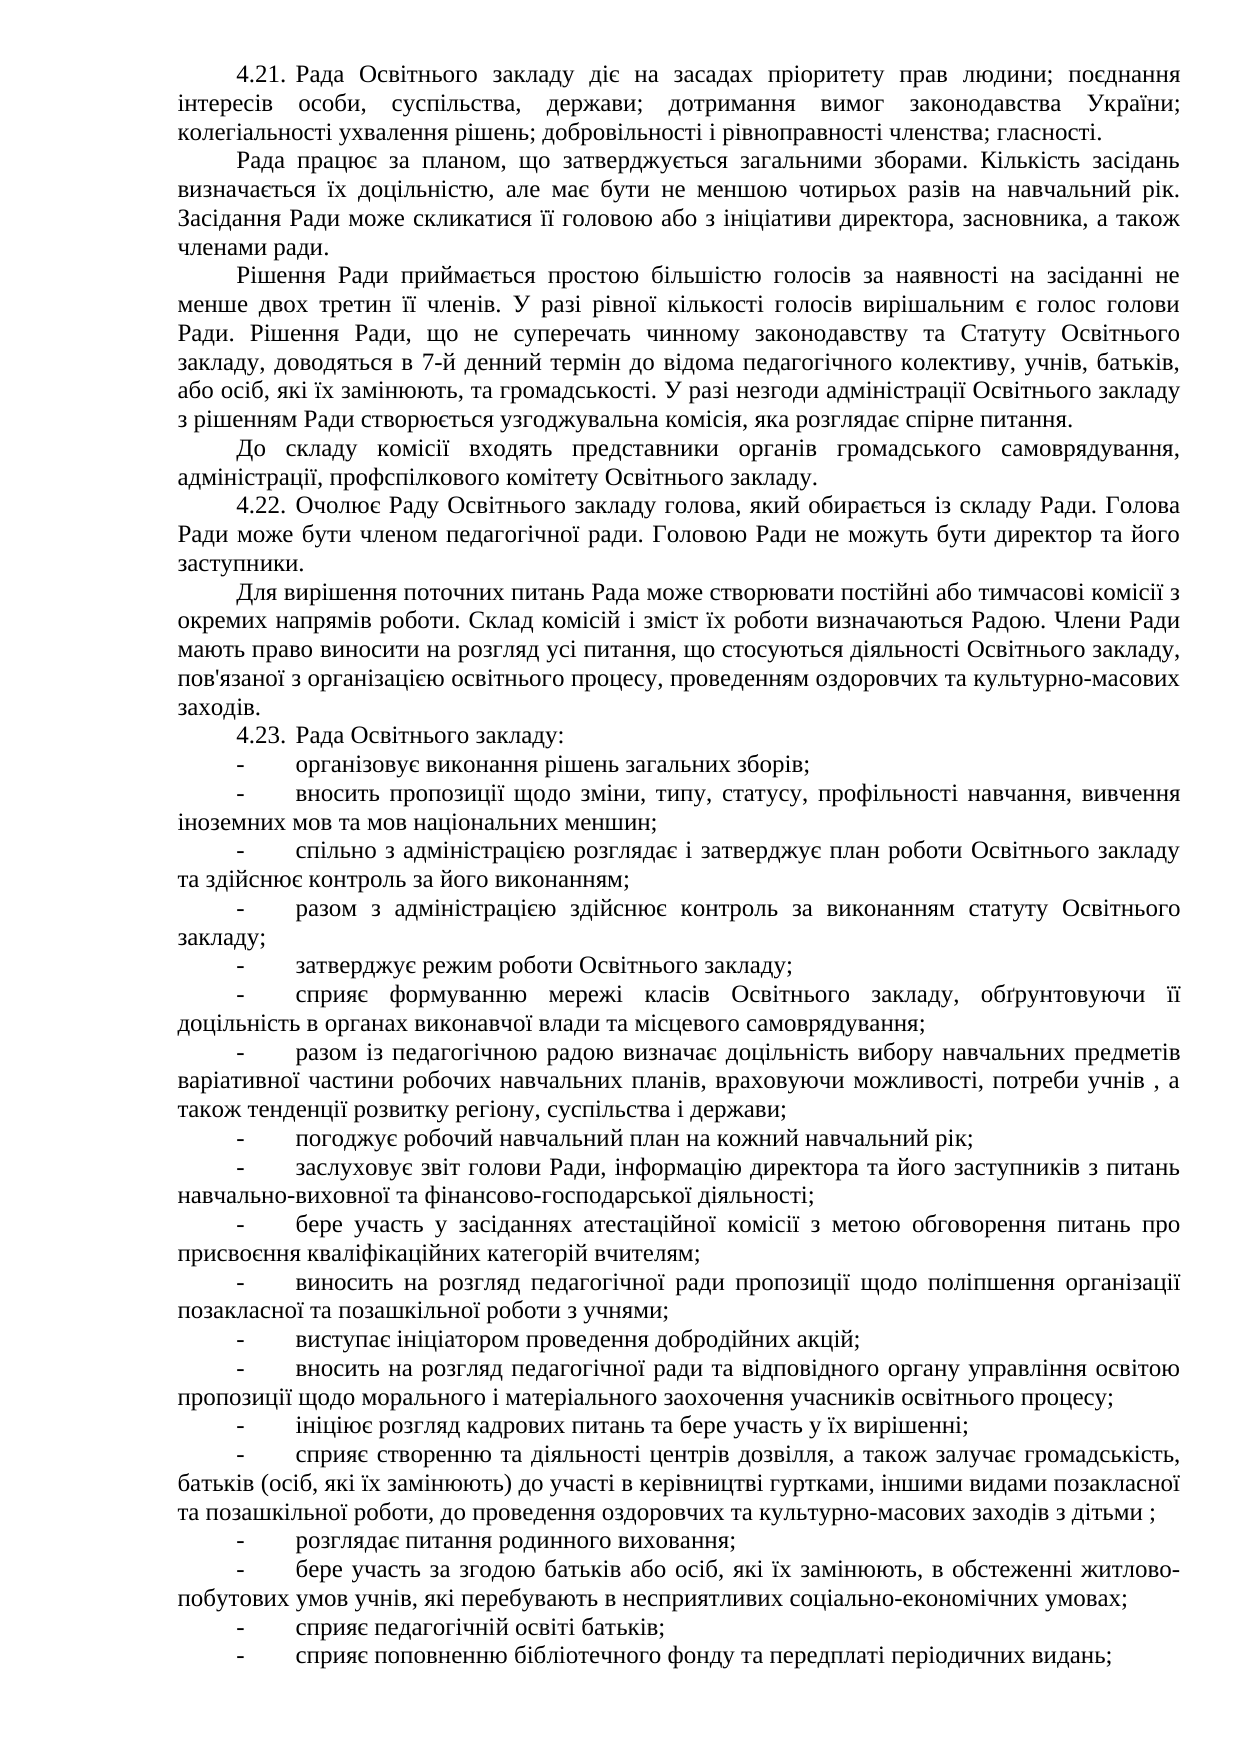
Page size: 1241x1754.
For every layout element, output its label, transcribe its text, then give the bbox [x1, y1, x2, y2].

text - сприяє поповненню бібліотечного фонду та передплаті періодичних видань; [177, 1640, 1181, 1669]
text Рада працює за планом, що затверджується загальними зборами. Кількість засідань визначається їх доцільністю, але має бути не меншою чотирьох разів на навчальний рік. Засідання Ради може скликатися її головою або з ініціативи директора, засновника, а також членами ради. [177, 145, 1181, 260]
text Для вирішення поточних питань Рада може створювати постійні або тимчасові комісії з окремих напрямів роботи. Склад комісій і зміст їх роботи визначаються Радою. Члени Ради мають право виносити на розгляд усі питання, що стосуються діяльності Освітнього закладу, пов'язаної з організацією освітнього процесу, проведенням оздоровчих та культурно-масових заходів. [177, 577, 1181, 720]
text До складу комісії входять представники органів громадського самоврядування, адміністрації, профспілкового комітету Освітнього закладу. [177, 433, 1181, 490]
text - заслуховує звіт голови Ради, інформацію директора та його заступників з питань навчально-виховної та фінансово-господарської діяльності; [177, 1152, 1181, 1209]
text - виносить на розгляд педагогічної ради пропозиції щодо поліпшення організації позакласної та позашкільної роботи з учнями; [177, 1267, 1181, 1324]
text Рішення Ради приймається простою більшістю голосів за наявності на засіданні не менше двох третин її членів. У разі рівної кількості голосів вирішальним є голос голови Ради. Рішення Ради, що не суперечать чинному законодавству та Статуту Освітнього закладу, доводяться в 7-й денний термін до відома педагогічного колективу, учнів, батьків, або осіб, які їх замінюють, та громадськості. У разі незгоди адміністрації Освітнього закладу з рішенням Ради створюється узгоджувальна комісія, яка розглядає спірне питання. [177, 260, 1181, 433]
text 4.22. Очолює Раду Освітнього закладу голова, який обирається із складу Ради. Голова Ради може бути членом педагогічної ради. Головою Ради не можуть бути директор та його заступники. [177, 490, 1181, 577]
text - разом із педагогічною радою визначає доцільність вибору навчальних предметів варіативної частини робочих навчальних планів, враховуючи можливості, потреби учнів , а також тенденції розвитку регіону, суспільства і держави; [177, 1037, 1181, 1123]
text - сприяє педагогічній освіті батьків; [177, 1612, 1181, 1640]
text 4.21. Рада Освітнього закладу діє на засадах пріоритету прав людини; поєднання інтересів особи, суспільства, держави; дотримання вимог законодавства України; колегіальності ухвалення рішень; добровільності і рівноправності членства; гласності. [177, 59, 1181, 145]
text - разом з адміністрацією здійснює контроль за виконанням статуту Освітнього закладу; [177, 893, 1181, 950]
text - сприяє формуванню мережі класів Освітнього закладу, обґрунтовуючи її доцільність в органах виконавчої влади та місцевого самоврядування; [177, 979, 1181, 1037]
text - ініціює розгляд кадрових питань та бере участь у їх вирішенні; [177, 1410, 1181, 1439]
text - виступає ініціатором проведення добродійних акцій; [177, 1324, 1181, 1353]
text 4.23. Рада Освітнього закладу: [177, 720, 1181, 749]
text - сприяє створенню та діяльності центрів дозвілля, а також залучає громадськість, батьків (осіб, які їх замінюють) до участі в керівництві гуртками, іншими видами позакласної та позашкільної роботи, до проведення оздоровчих та культурно-масових заходів з дітьми ; [177, 1439, 1181, 1525]
text - вносить пропозиції щодо зміни, типу, статусу, профільності навчання, вивчення іноземних мов та мов національних меншин; [177, 778, 1181, 835]
text - бере участь за згодою батьків або осіб, які їх замінюють, в обстеженні житлово-побутових умов учнів, які перебувають в несприятливих соціально-економічних умовах; [177, 1554, 1181, 1612]
text - бере участь у засіданнях атестаційної комісії з метою обговорення питань про присвоєння кваліфікаційних категорій вчителям; [177, 1209, 1181, 1267]
text - затверджує режим роботи Освітнього закладу; [177, 950, 1181, 979]
text - вносить на розгляд педагогічної ради та відповідного органу управління освітою пропозиції щодо морального і матеріального заохочення учасників освітнього процесу; [177, 1353, 1181, 1410]
text - спільно з адміністрацією розглядає і затверджує план роботи Освітнього закладу та здійснює контроль за його виконанням; [177, 835, 1181, 893]
text - розглядає питання родинного виховання; [177, 1525, 1181, 1554]
text - організовує виконання рішень загальних зборів; [177, 749, 1181, 778]
text - погоджує робочий навчальний план на кожний навчальний рік; [177, 1123, 1181, 1152]
